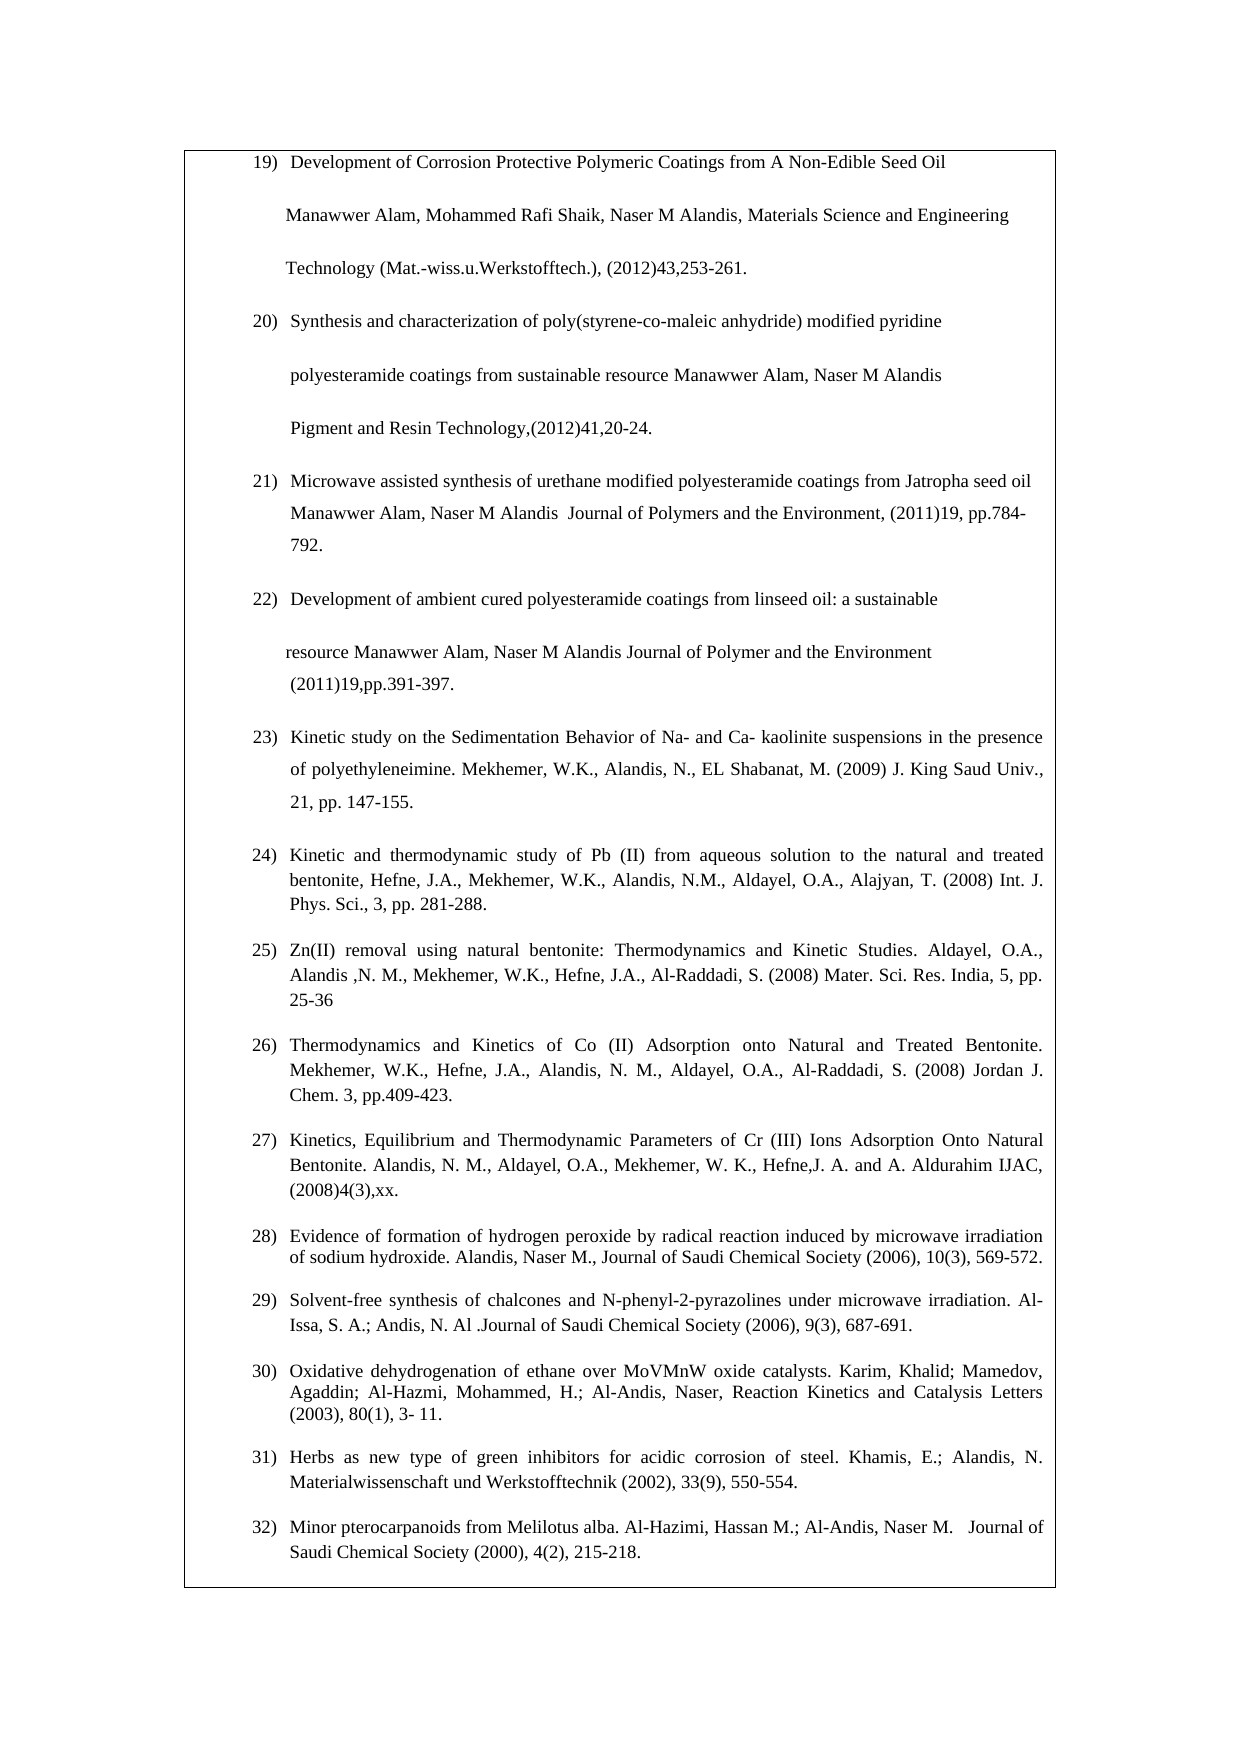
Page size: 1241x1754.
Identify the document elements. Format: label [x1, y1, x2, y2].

table_cell [185, 151, 1055, 1587]
